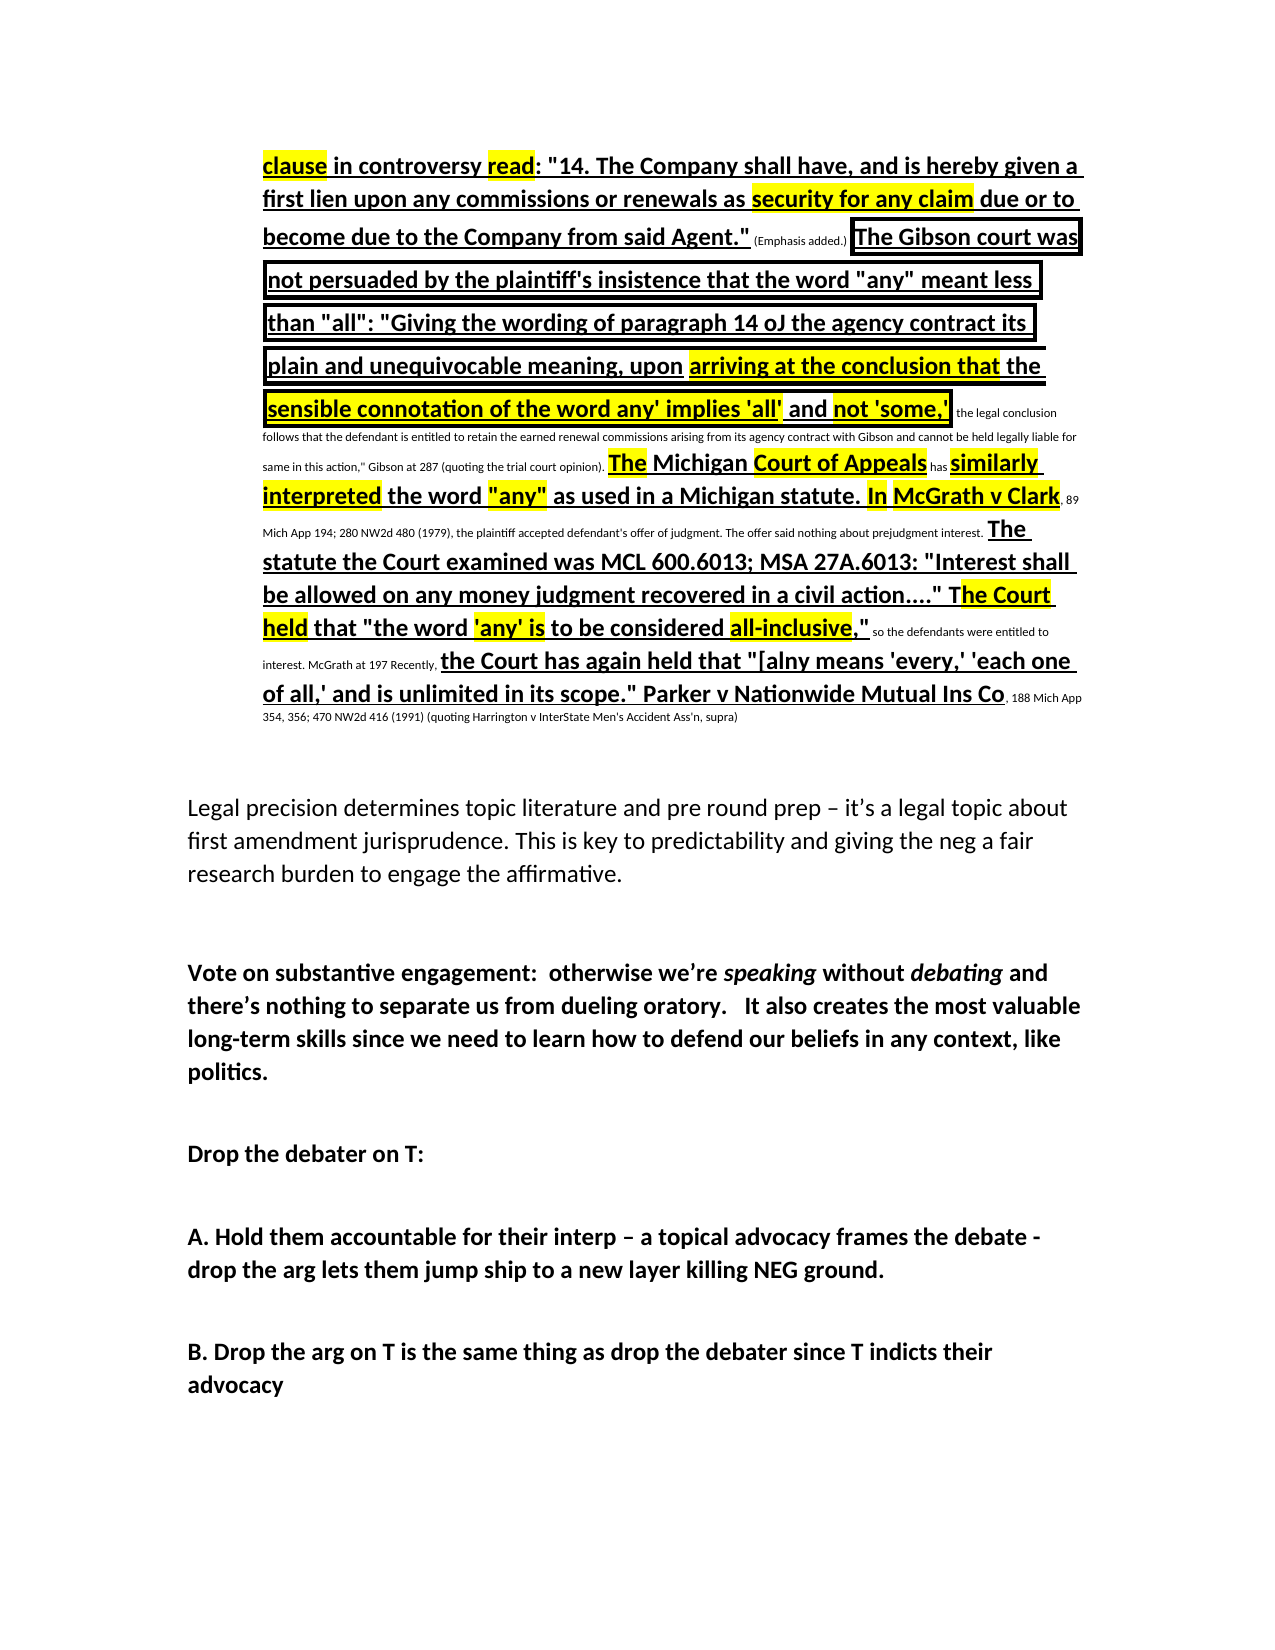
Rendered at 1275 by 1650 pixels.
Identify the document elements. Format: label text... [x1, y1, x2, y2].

subtitle A. Hold them accountable for their interp – a topical advocacy frames the debate - drop the arg lets them jump ship to a new layer killing NEG ground. [187, 1221, 1087, 1284]
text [262, 150, 1087, 725]
subtitle Drop the debater on T: [187, 1138, 1087, 1169]
subtitle Vote on substantive engagement: otherwise we’re speaking without debating and there’s nothing to separate us from dueling oratory. It also creates the most valuable long-term skills since we need to learn how to defend our beliefs in any context, like politics. [187, 957, 1087, 1086]
text Legal precision determines topic literature and pre round prep – it’s a legal topic about first amendment jurisprudence. This is key to predictability and giving the neg a fair research burden to engage the affirmative. [187, 792, 1087, 888]
subtitle B. Drop the arg on T is the same thing as drop the debater since T indicts their advocacy [187, 1336, 1087, 1400]
